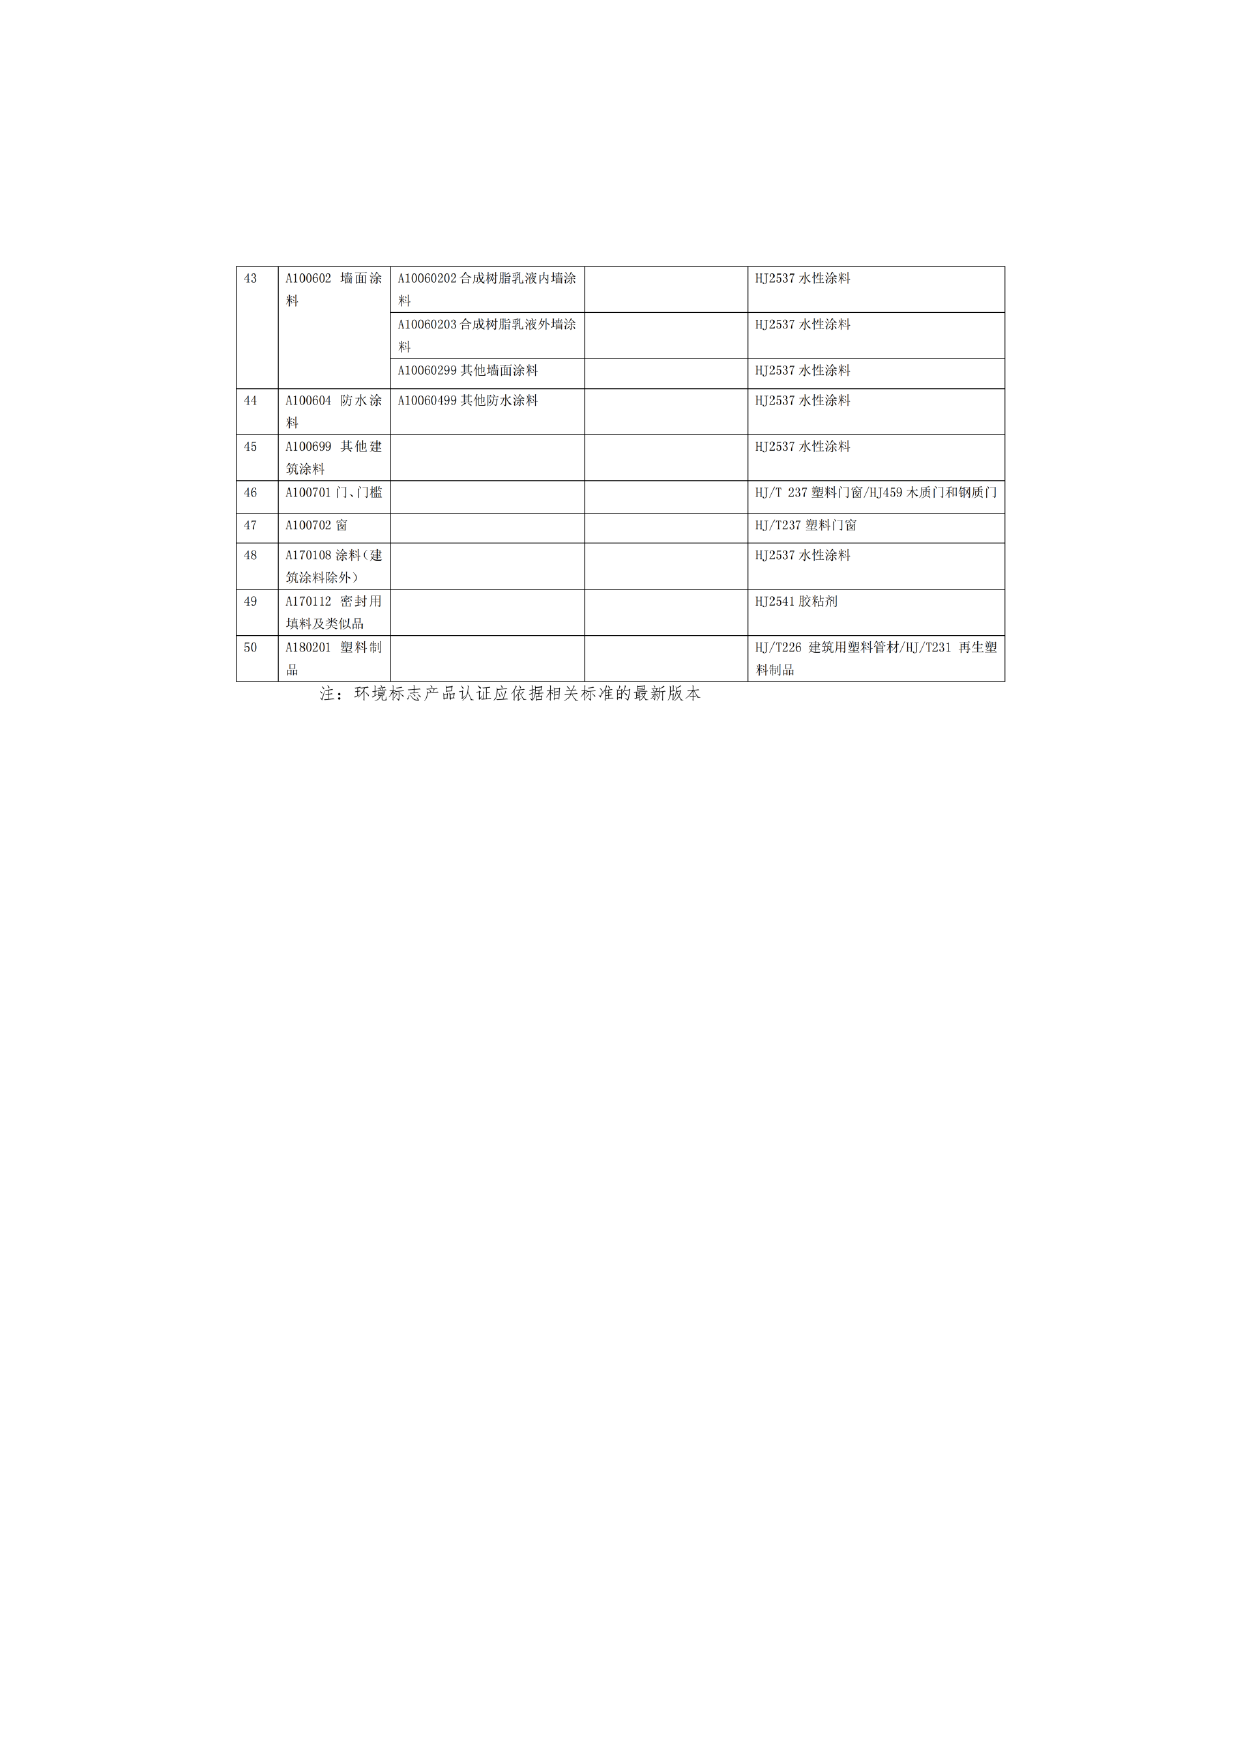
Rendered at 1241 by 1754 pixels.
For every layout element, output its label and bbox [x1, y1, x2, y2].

picture [187, 162, 1052, 1385]
